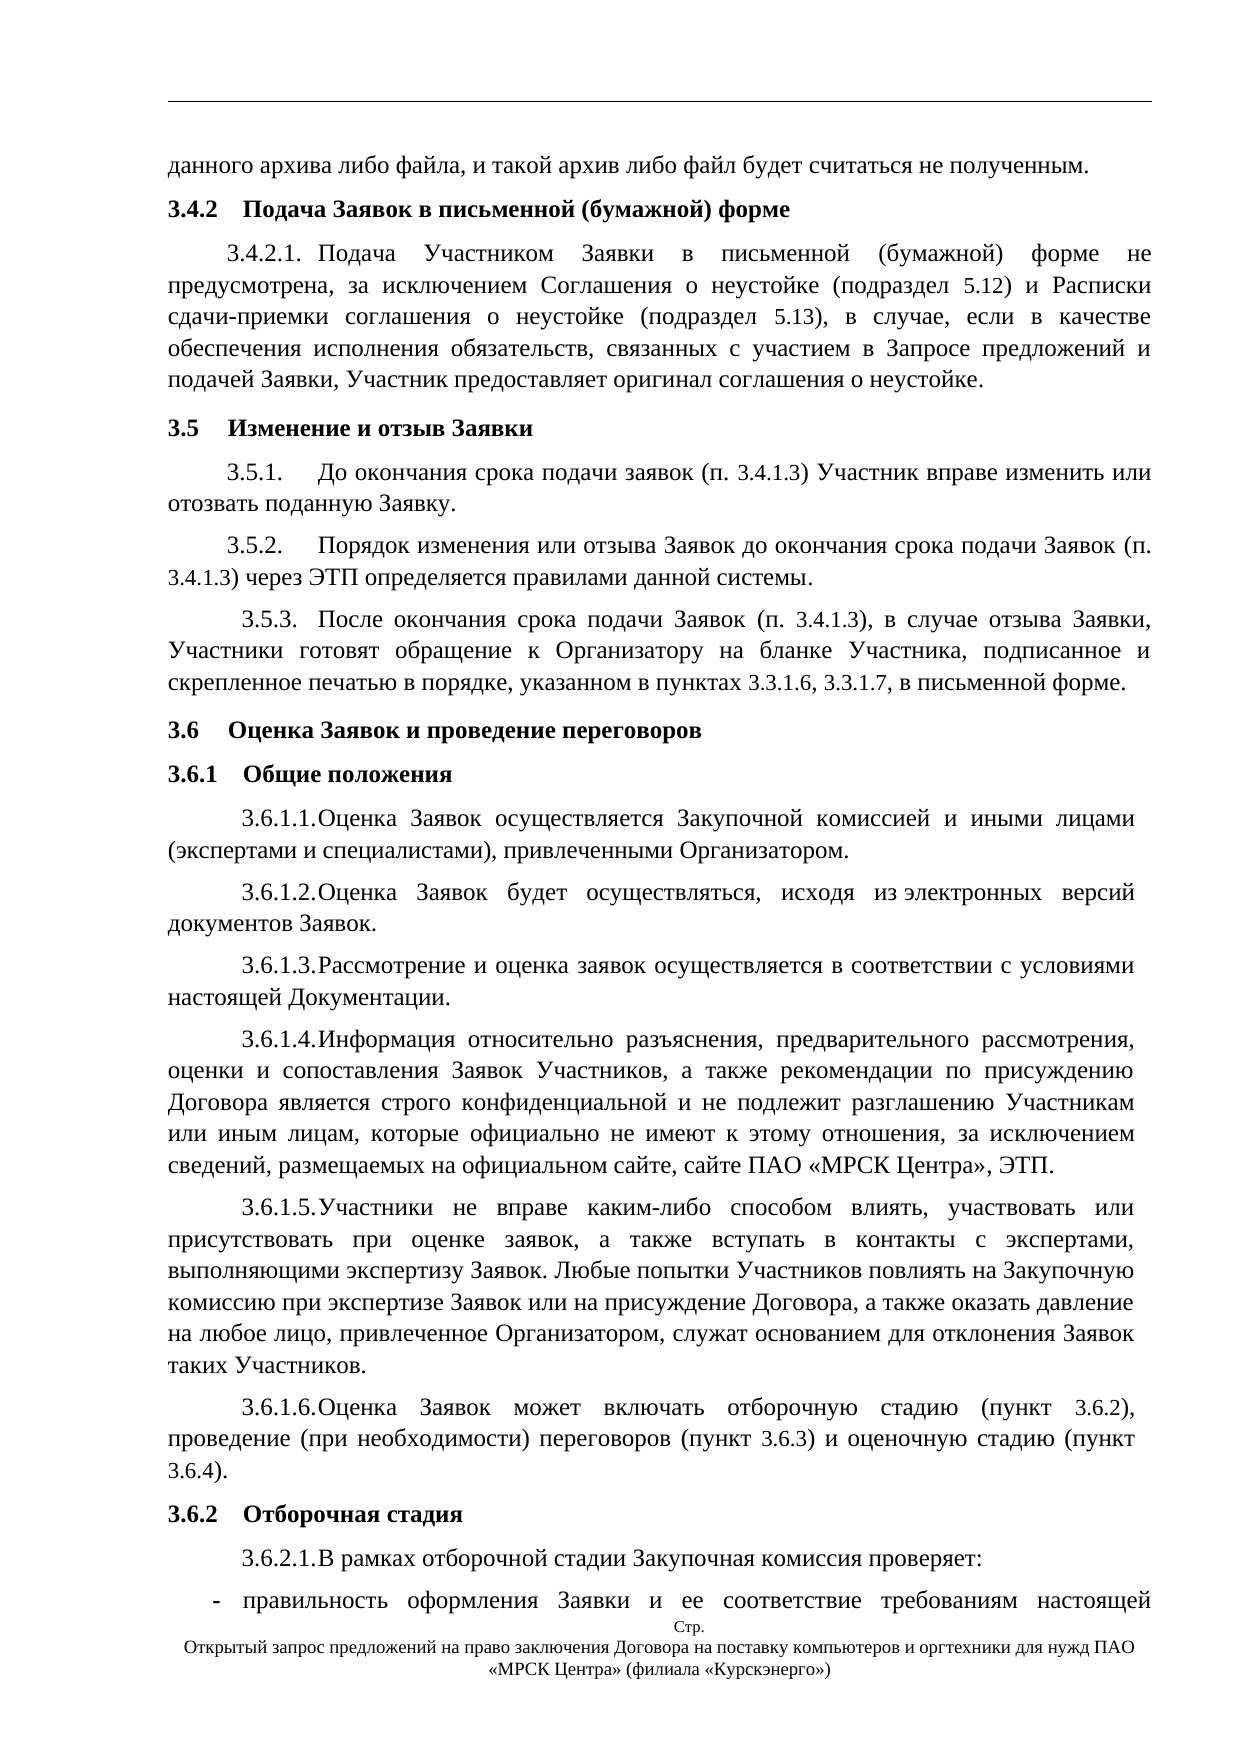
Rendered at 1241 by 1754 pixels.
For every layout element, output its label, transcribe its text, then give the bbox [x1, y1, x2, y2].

list Оценка Заявок может включать отборочную стадию (пункт 3.6.2), проведение (при необходимости) переговоров (пункт 3.6.3) и оценочную стадию (пункт 3.6.4). [168, 1392, 1135, 1484]
subtitle Общие положения [168, 759, 1152, 788]
list В рамках отборочной стадии Закупочная комиссия проверяет: [168, 1543, 1135, 1572]
list Участники не вправе каким-либо способом влиять, участвовать или присутствовать при оценке заявок, а также вступать в контакты с экспертами, выполняющими экспертизу Заявок. Любые попытки Участников повлиять на Закупочную комиссию при экспертизе Заявок или на присуждение Договора, а также оказать давление на любое лицо, привлеченное Организатором, служат основанием для отклонения Заявок таких Участников. [168, 1192, 1135, 1379]
subtitle Изменение и отзыв Заявки [168, 413, 1152, 441]
subtitle Отборочная стадия [168, 1499, 1152, 1528]
list Оценка Заявок осуществляется Закупочной комиссией и иными лицами (экспертами и специалистами), привлеченными Организатором. [168, 803, 1135, 863]
list После окончания срока подачи Заявок (п. 3.4.1.3), в случае отзыва Заявки, Участники готовят обращение к Организатору на бланке Участника, подписанное и скрепленное печатью в порядке, указанном в пунктах 3.3.1.6, 3.3.1.7, в письменной форме. [168, 604, 1152, 696]
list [168, 150, 1152, 179]
list Подача Участником Заявки в письменной (бумажной) форме не предусмотрена, за исключением Соглашения о неустойке (подраздел 5.12) и Расписки сдачи-приемки соглашения о неустойке (подраздел 5.13), в случае, если в качестве обеспечения исполнения обязательств, связанных с участием в Запросе предложений и подачей Заявки, Участник предоставляет оригинал соглашения о неустойке. [168, 238, 1152, 393]
list До окончания срока подачи заявок (п. 3.4.1.3) Участник вправе изменить или отозвать поданную Заявку. [168, 457, 1152, 517]
list Информация относительно разъяснения, предварительного рассмотрения, оценки и сопоставления Заявок Участников, а также рекомендации по присуждению Договора является строго конфиденциальной и не подлежит разглашению Участникам или иным лицам, которые официально не имеют к этому отношения, за исключением сведений, размещаемых на официальном сайте, сайте ПАО «МРСК Центра», ЭТП. [168, 1024, 1135, 1179]
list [168, 1585, 1152, 1614]
list Оценка Заявок будет осуществляться, исходя из электронных версий документов Заявок. [168, 877, 1135, 937]
subtitle Подача Заявок в письменной (бумажной) форме [168, 194, 1152, 223]
subtitle Оценка Заявок и проведение переговоров [168, 715, 1152, 744]
list Рассмотрение и оценка заявок осуществляется в соответствии с условиями настоящей Документации. [168, 950, 1135, 1011]
list Порядок изменения или отзыва Заявок до окончания срока подачи Заявок (п. 3.4.1.3) через ЭТП определяется правилами данной системы. [168, 530, 1152, 591]
